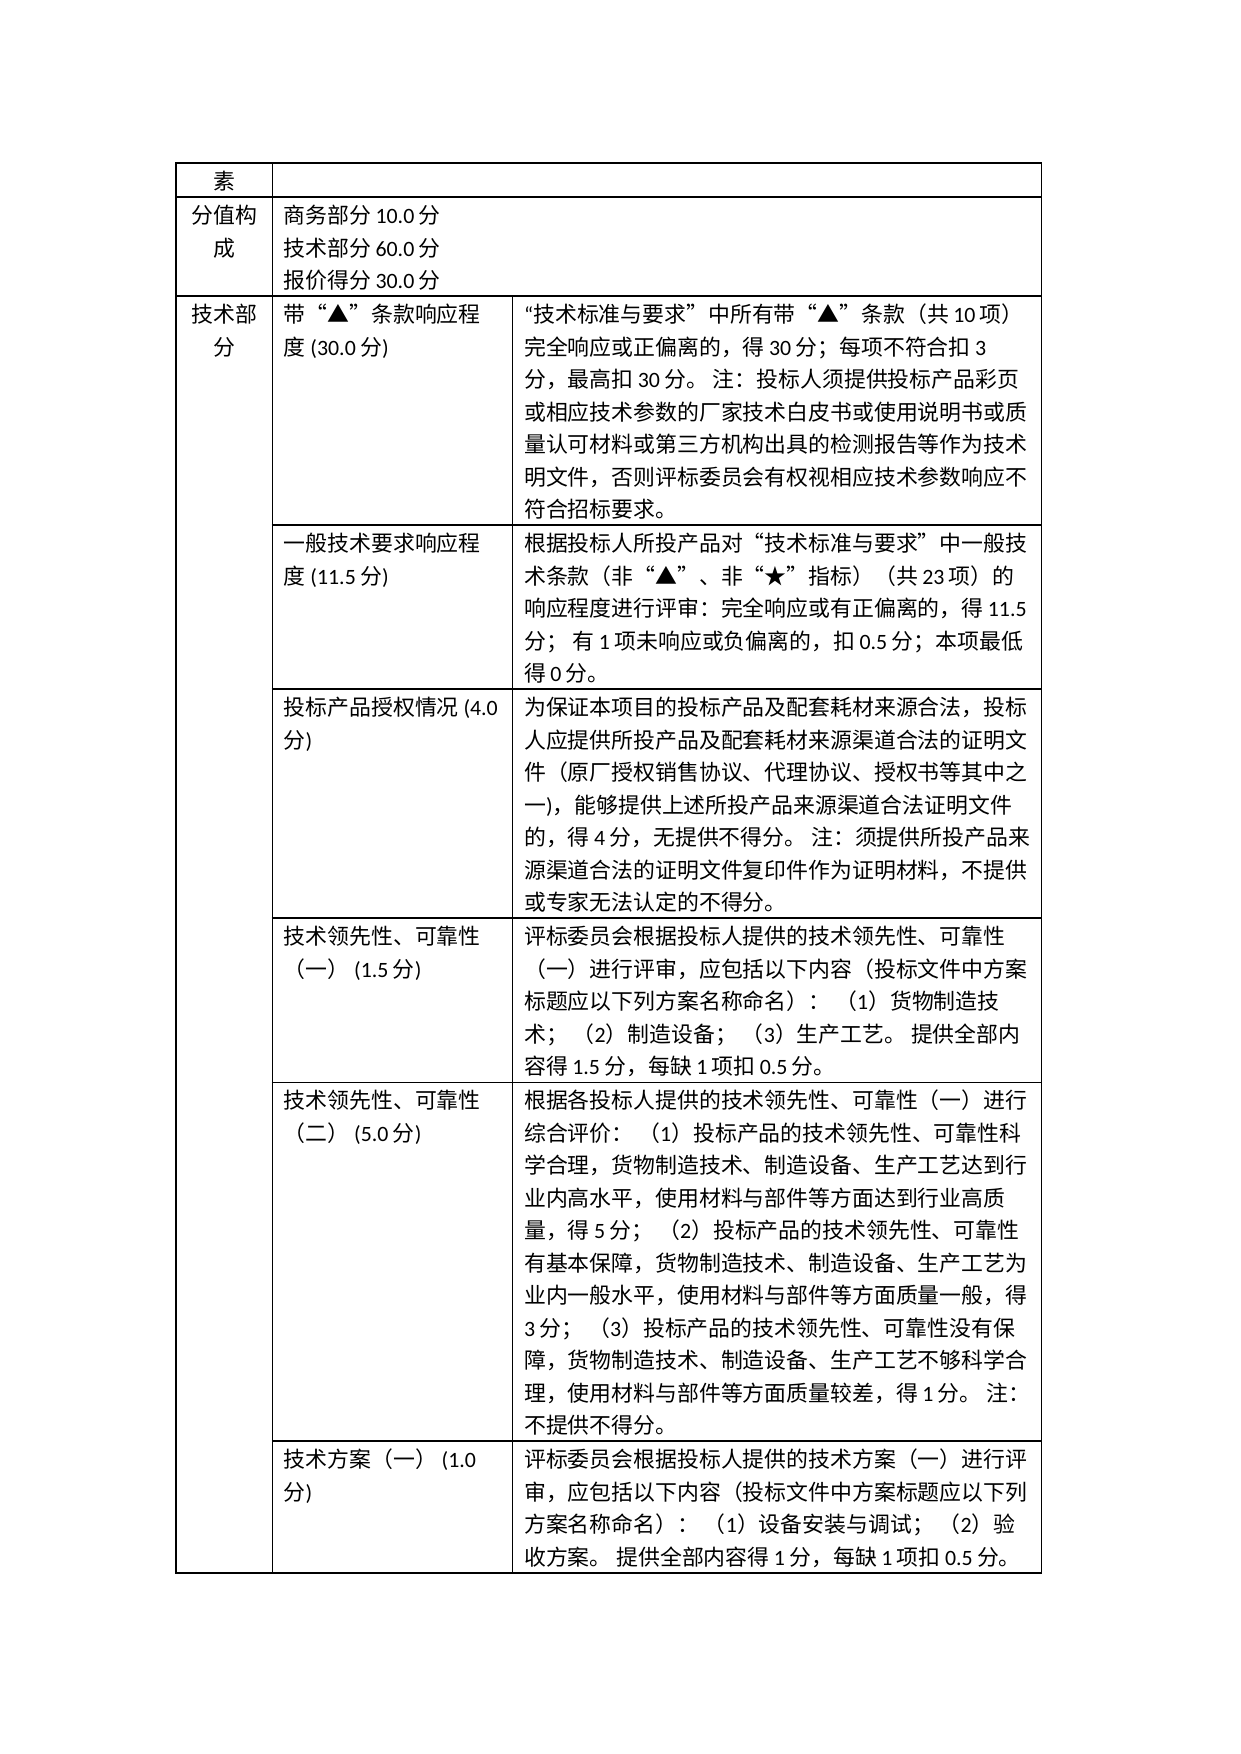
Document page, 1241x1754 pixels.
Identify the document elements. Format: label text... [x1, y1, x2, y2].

table_header 评审因素 [177, 164, 272, 196]
table_header 评审标准 [273, 164, 1041, 196]
table_cell 评标委员会根据投标人提供的技术领先性、可靠性（一）进行评审，应包括以下内容（投标文件中方案标题应以下列方案名称命名）： （1）货物制造技术； （2）制造设备； （3）生产工艺。 提供全部内容得1.5分，每缺1项扣0.5分。 [513, 919, 1041, 1081]
table_cell 分值构成 [177, 198, 272, 295]
table_cell 商务部分10.0分 技术部分60.0分 报价得分30.0分 [273, 198, 1041, 295]
table_cell 为保证本项目的投标产品及配套耗材来源合法，投标人应提供所投产品及配套耗材来源渠道合法的证明文件（原厂授权销售协议、代理协议、授权书等其中之一)，能够提供上述所投产品来源渠道合法证明文件的，得4分，无提供不得分。 注：须提供所投产品来源渠道合法的证明文件复印件作为证明材料，不提供或专家无法认定的不得分。 [513, 690, 1041, 917]
table_cell 根据投标人所投产品对“技术标准与要求”中一般技术条款（非“▲”、非“★”指标）（共23项）的响应程度进行评审：完全响应或有正偏离的，得11.5分； 有1项未响应或负偏离的，扣0.5分；本项最低得0分。 [513, 526, 1041, 688]
table_cell 一般技术要求响应程度 (11.5分) [273, 526, 512, 688]
table_cell “技术标准与要求”中所有带“▲”条款（共10项）完全响应或正偏离的，得30分；每项不符合扣3分，最高扣30分。 注：投标人须提供投标产品彩页或相应技术参数的厂家技术白皮书或使用说明书或质量认可材料或第三方机构出具的检测报告等作为技术明文件，否则评标委员会有权视相应技术参数响应不符合招标要求。 [513, 297, 1041, 524]
table_cell 技术部分 [177, 297, 272, 1572]
table_cell 技术领先性、可靠性（一） (1.5分) [273, 919, 512, 1081]
table_cell 根据各投标人提供的技术领先性、可靠性（一）进行综合评价： （1）投标产品的技术领先性、可靠性科学合理，货物制造技术、制造设备、生产工艺达到行业内高水平，使用材料与部件等方面达到行业高质量，得5分； （2）投标产品的技术领先性、可靠性有基本保障，货物制造技术、制造设备、生产工艺为业内一般水平，使用材料与部件等方面质量一般，得3分； （3）投标产品的技术领先性、可靠性没有保障，货物制造技术、制造设备、生产工艺不够科学合理，使用材料与部件等方面质量较差，得1分。 注：不提供不得分。 [513, 1083, 1041, 1440]
table_cell 技术领先性、可靠性（二） (5.0分) [273, 1083, 512, 1440]
table_cell 评标委员会根据投标人提供的技术方案（一）进行评审，应包括以下内容（投标文件中方案标题应以下列方案名称命名）： （1）设备安装与调试； （2）验收方案。 提供全部内容得1分，每缺1项扣0.5分。 [513, 1442, 1041, 1572]
table_cell 带“▲”条款响应程度 (30.0分) [273, 297, 512, 524]
table_cell 技术方案（一） (1.0分) [273, 1442, 512, 1572]
table_cell 投标产品授权情况 (4.0分) [273, 690, 512, 917]
